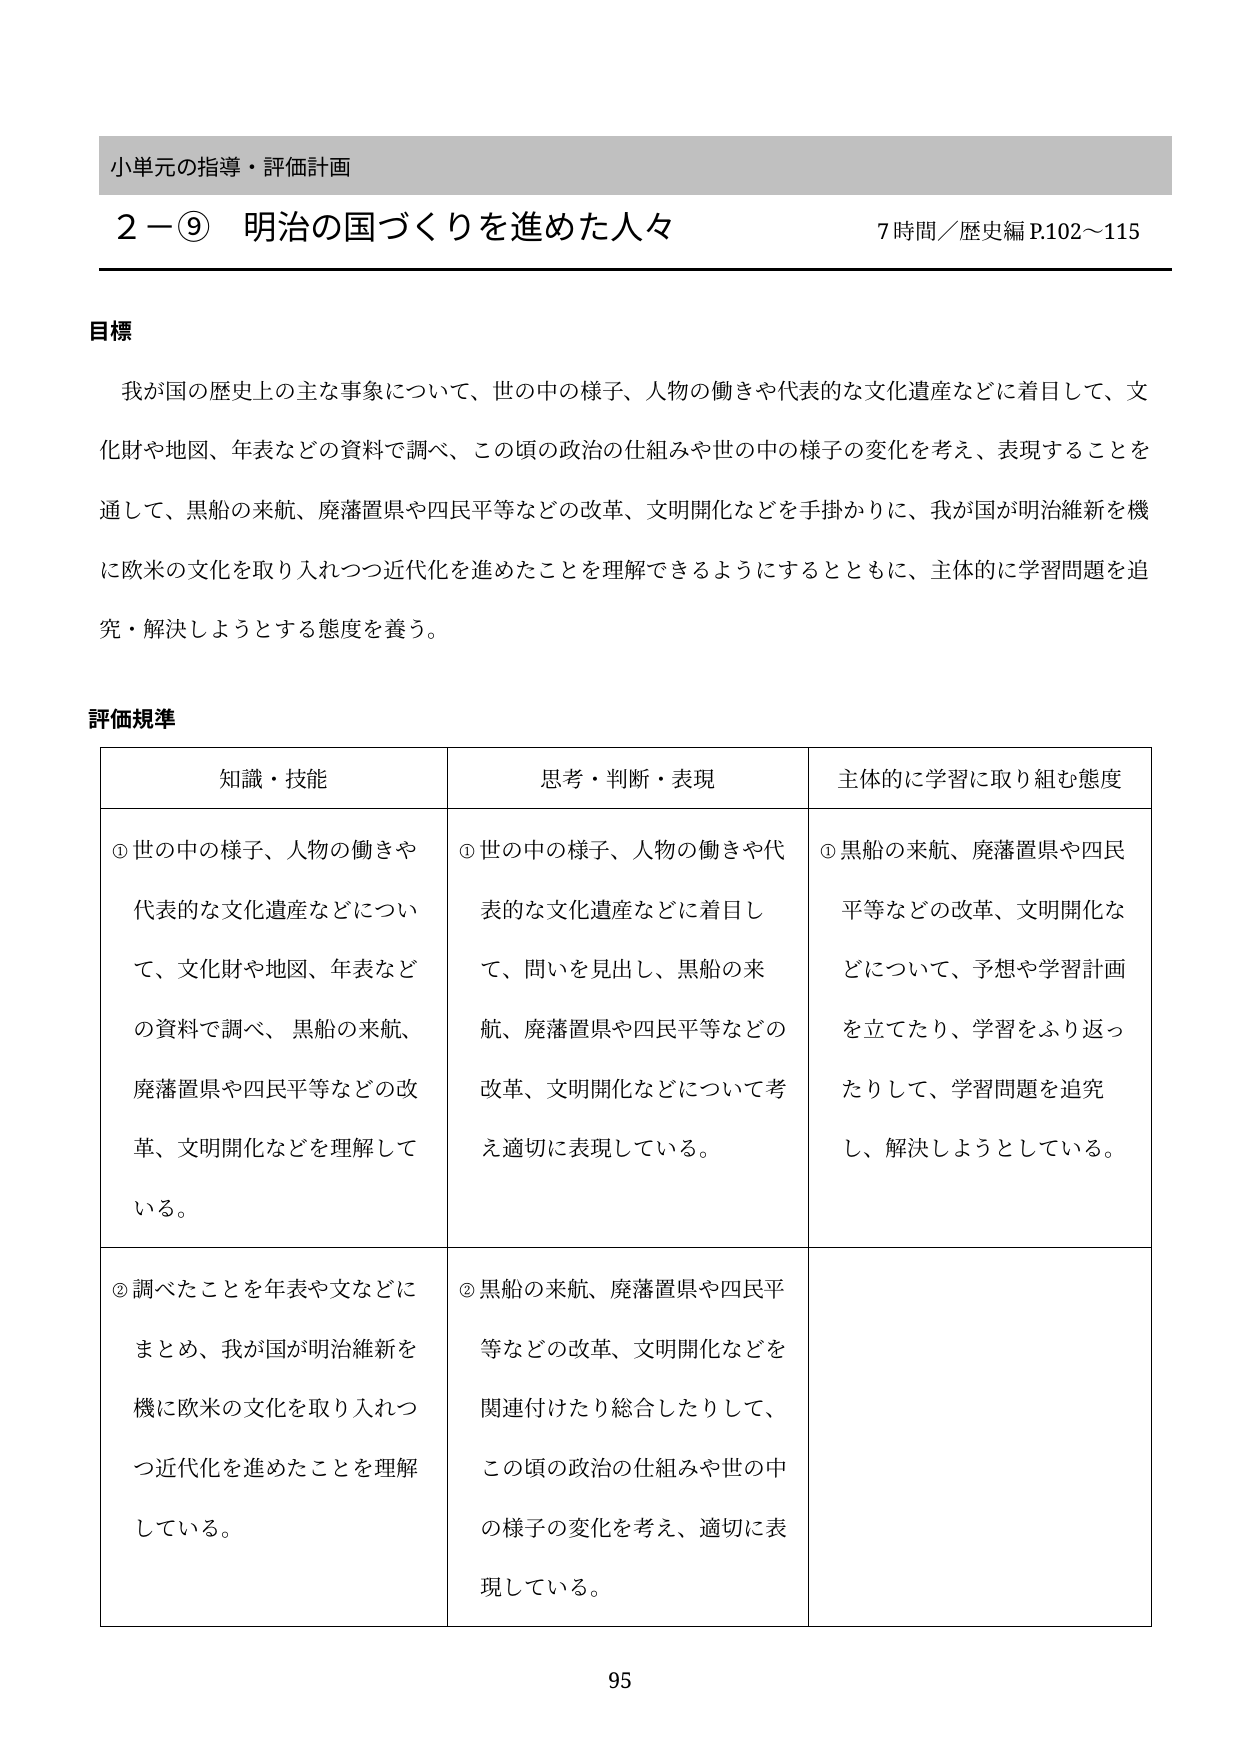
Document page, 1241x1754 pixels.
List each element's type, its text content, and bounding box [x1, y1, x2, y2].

table_cell ①黒船の来航、廃藩置県や四民平等などの改革、文明開化などについて、予想や学習計画を立てたり、学習をふり返ったりして、学習問題を追究し、解決しようとしている。 [809, 809, 1151, 1247]
table_cell [809, 1248, 1151, 1626]
text 評価規準 [89, 688, 1152, 747]
table_header 思考・判断・表現 [448, 748, 808, 808]
text 目標 [89, 300, 1152, 360]
table_header 知識・技能 [101, 748, 447, 808]
table_cell ２－⑨ 明治の国づくりを進めた人々 7時間／歴史編P.102～115 [99, 195, 1172, 267]
table_cell ①世の中の様子、人物の働きや代表的な文化遺産などに着目して、問いを見出し、黒船の来航、廃藩置県や四民平等などの改革、文明開化などについて考え適切に表現している。 [448, 809, 808, 1247]
text 我が国の歴史上の主な事象について、世の中の様子、人物の働きや代表的な文化遺産などに着目して、文化財や地図、年表などの資料で調べ、この頃の政治の仕組みや世の中の様子の変化を考え、表現することを通して、黒船の来航、廃藩置県や四民平等などの改革、文明開化などを手掛かりに、我が国が明治維新を機に欧米の文化を取り入れつつ近代化を進めたことを理解できるようにするとともに、主体的に学習問題を追究・解決しようとする態度を養う。 [99, 360, 1152, 658]
table_cell ①世の中の様子、人物の働きや代表的な文化遺産などについて、文化財や地図、年表などの資料で調べ、 黒船の来航、廃藩置県や四民平等などの改革、文明開化などを理解している。 [101, 809, 447, 1247]
table_cell ②黒船の来航、廃藩置県や四民平等などの改革、文明開化などを関連付けたり総合したりして、この頃の政治の仕組みや世の中の様子の変化を考え、適切に表現している。 [448, 1248, 808, 1626]
table_header 主体的に学習に取り組む態度 [809, 748, 1151, 808]
table_header 小単元の指導・評価計画 [99, 136, 1172, 195]
table_cell ②調べたことを年表や文などにまとめ、我が国が明治維新を機に欧米の文化を取り入れつつ近代化を進めたことを理解している。 [101, 1248, 447, 1626]
